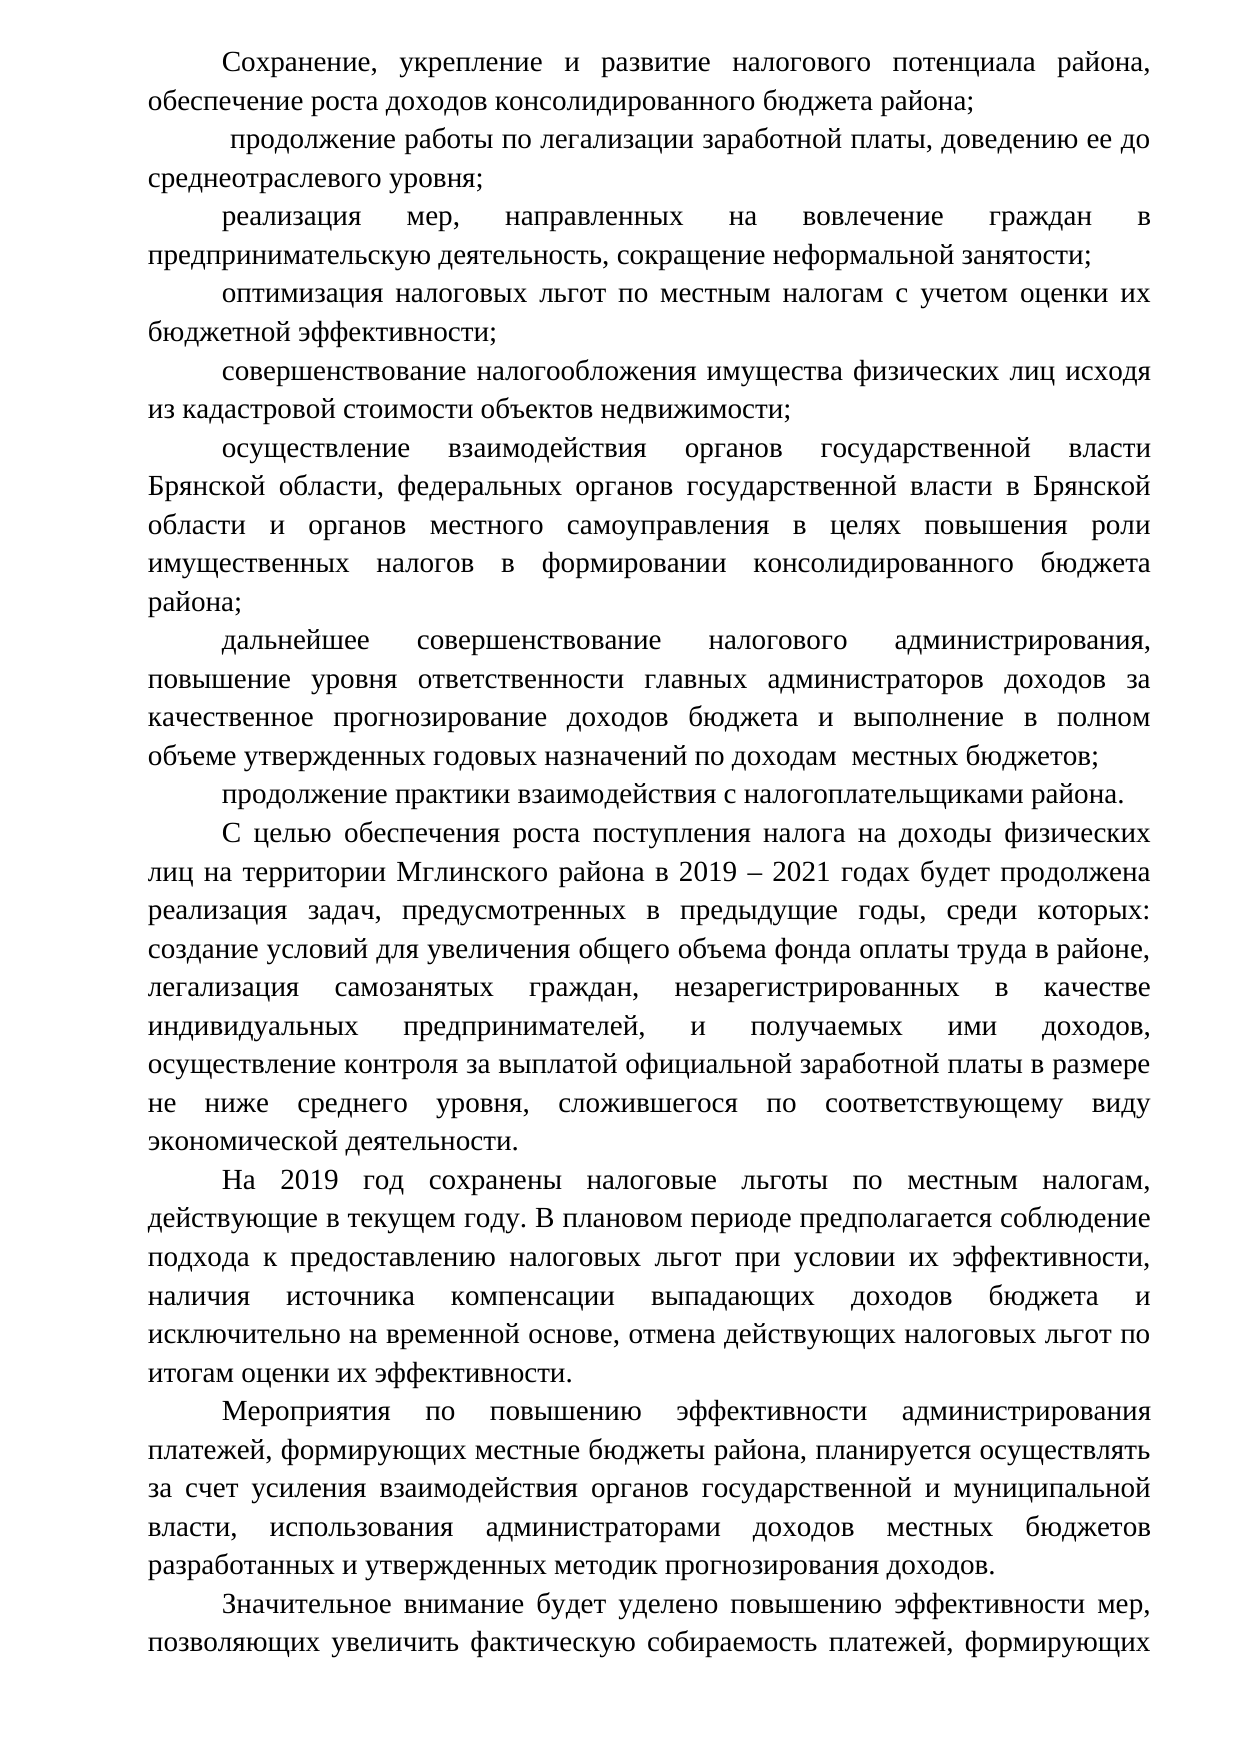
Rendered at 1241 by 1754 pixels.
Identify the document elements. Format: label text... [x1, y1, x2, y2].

text осуществление взаимодействия органов государственной власти Брянской области, федеральных органов государственной власти в Брянской области и органов местного самоуправления в целях повышения роли имущественных налогов в формировании консолидированного бюджета района; [148, 430, 1152, 617]
text реализация мер, направленных на вовлечение граждан в предпринимательскую деятельность, сокращение неформальной занятости; [148, 198, 1152, 271]
text Сохранение, укрепление и развитие налогового потенциала района, обеспечение роста доходов консолидированного бюджета района; [148, 44, 1152, 116]
text продолжение практики взаимодействия с налогоплательщиками района. [148, 777, 1152, 810]
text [148, 1586, 1152, 1658]
text дальнейшее совершенствование налогового администрирования, повышение уровня ответственности главных администраторов доходов за качественное прогнозирование доходов бюджета и выполнение в полном объеме утвержденных годовых назначений по доходам местных бюджетов; [148, 622, 1152, 772]
text оптимизация налоговых льгот по местным налогам с учетом оценки их бюджетной эффективности; [148, 276, 1152, 348]
text Мероприятия по повышению эффективности администрирования платежей, формирующих местные бюджеты района, планируется осуществлять за счет усиления взаимодействия органов государственной и муниципальной власти, использования администраторами доходов местных бюджетов разработанных и утвержденных методик прогнозирования доходов. [148, 1393, 1152, 1581]
text совершенствование налогообложения имущества физических лиц исходя из кадастровой стоимости объектов недвижимости; [148, 353, 1152, 425]
text С целью обеспечения роста поступления налога на доходы физических лиц на территории Мглинского района в 2019 – 2021 годах будет продолжена реализация задач, предусмотренных в предыдущие годы, среди которых: создание условий для увеличения общего объема фонда оплаты труда в районе, легализация самозанятых граждан, незарегистрированных в качестве индивидуальных предпринимателей, и получаемых ими доходов, осуществление контроля за выплатой официальной заработной платы в размере не ниже среднего уровня, сложившегося по соответствующему виду экономической деятельности. [148, 815, 1152, 1157]
text На 2019 год сохранены налоговые льготы по местным налогам, действующие в текущем году. В плановом периоде предполагается соблюдение подхода к предоставлению налоговых льгот при условии их эффективности, наличия источника компенсации выпадающих доходов бюджета и исключительно на временной основе, отмена действующих налоговых льгот по итогам оценки их эффективности. [148, 1162, 1152, 1388]
text продолжение работы по легализации заработной платы, доведению ее до среднеотраслевого уровня; [148, 121, 1152, 193]
